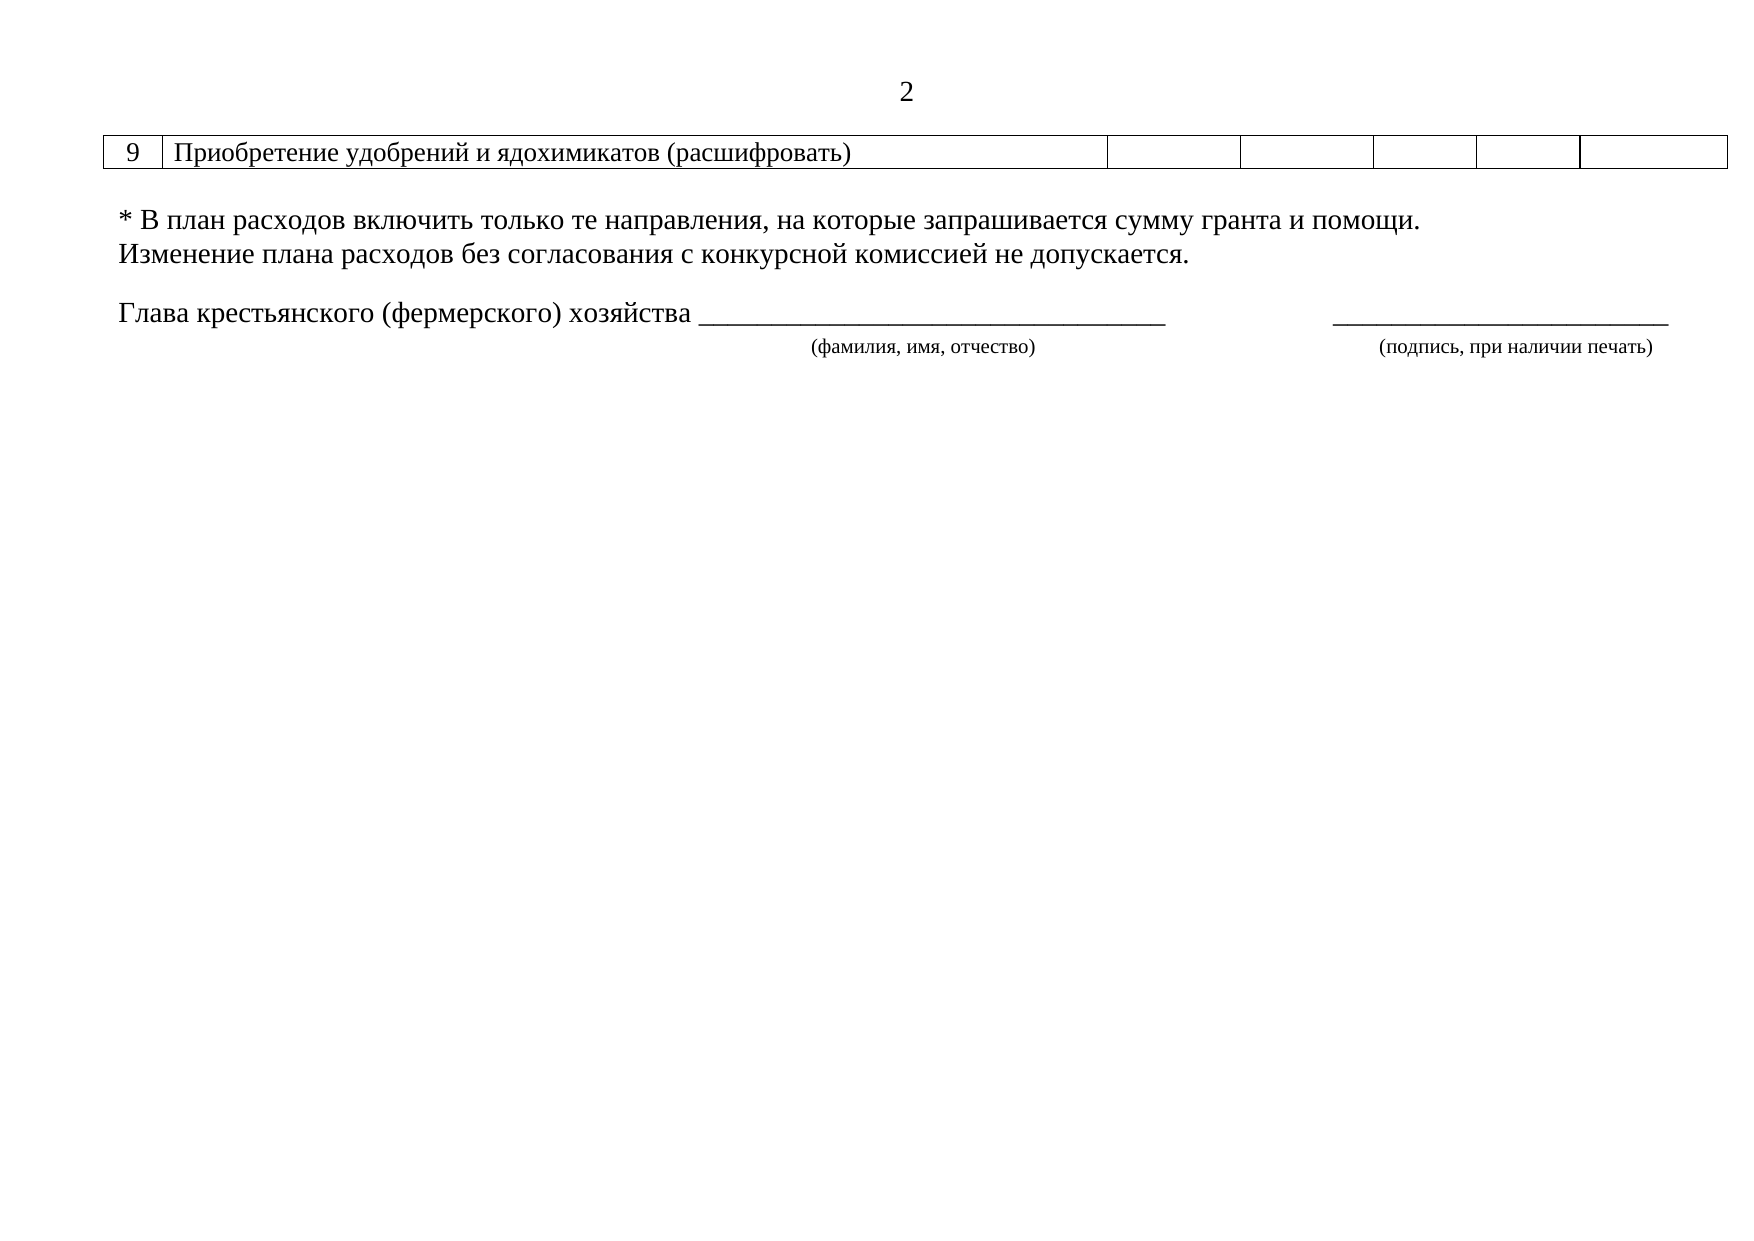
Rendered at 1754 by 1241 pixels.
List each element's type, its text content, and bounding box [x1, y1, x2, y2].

table_cell Приобретение удобрений и ядохимикатов (расшифровать) [163, 136, 1107, 168]
table_cell [1581, 136, 1727, 168]
table_cell [1108, 136, 1240, 168]
table_cell [1477, 136, 1579, 168]
text * В план расходов включить только те направления, на которые запрашивается сумму гранта и помощи. [118, 202, 1695, 236]
table_cell [1374, 136, 1476, 168]
text Глава крестьянского (фермерского) хозяйства ________________________________ _______________________ [118, 295, 1695, 329]
table_cell 9 [104, 136, 162, 168]
text Изменение плана расходов без согласования с конкурсной комиссией не допускается. [118, 236, 1695, 269]
text (фамилия, имя, отчество) (подпись, при наличии печать) [118, 334, 1695, 358]
table_cell [1241, 136, 1373, 168]
